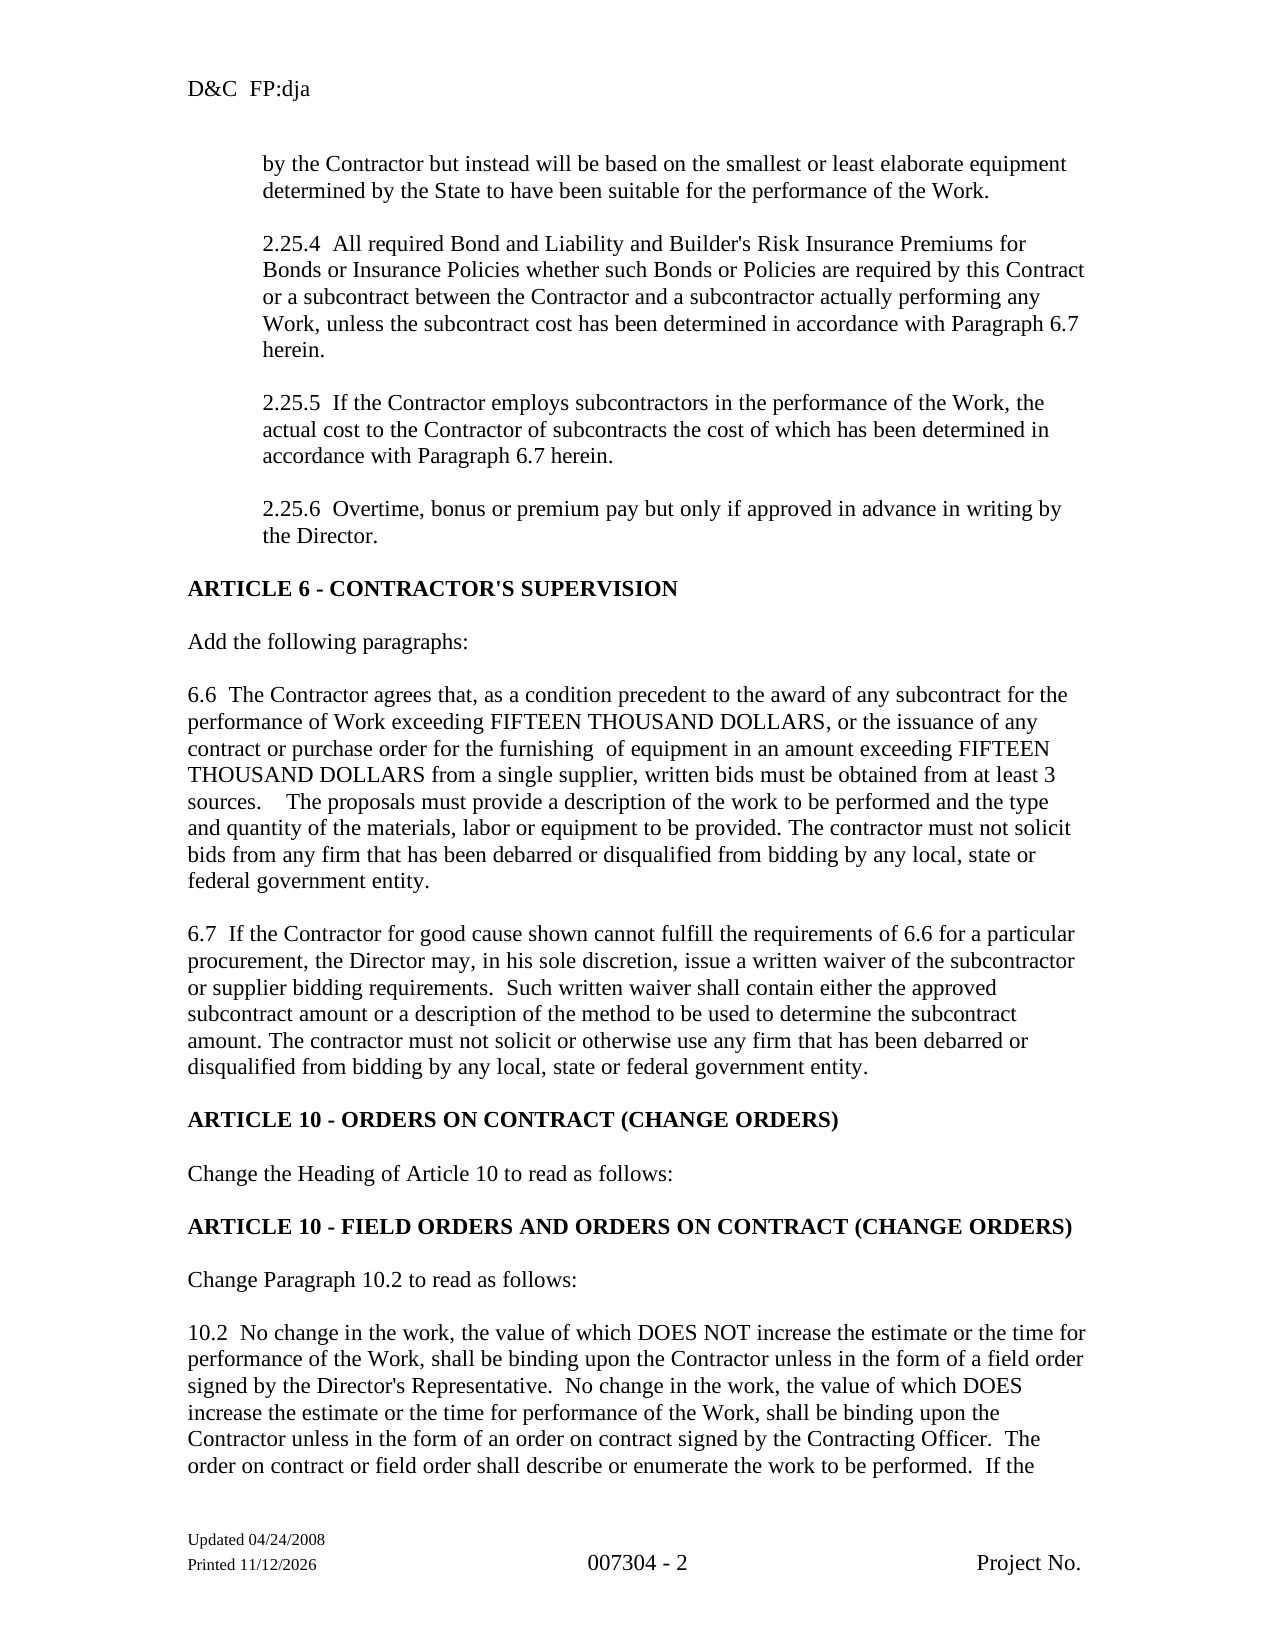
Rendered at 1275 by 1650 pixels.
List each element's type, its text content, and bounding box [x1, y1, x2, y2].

text 2.25.5 If the Contractor employs subcontractors in the performance of the Work, the actual cost to the Contractor of subcontracts the cost of which has been determined in accordance with Paragraph 6.7 herein. [187, 389, 1087, 469]
text ARTICLE 10 - FIELD ORDERS AND ORDERS ON CONTRACT (CHANGE ORDERS) [187, 1212, 1087, 1239]
text 6.7 If the Contractor for good cause shown cannot fulfill the requirements of 6.6 for a particular procurement, the Director may, in his sole discretion, issue a written waiver of the subcontractor or supplier bidding requirements. Such written waiver shall contain either the approved subcontract amount or a description of the method to be used to determine the subcontract amount. The contractor must not solicit or otherwise use any firm that has been debarred or disqualified from bidding by any local, state or federal government entity. [187, 920, 1087, 1080]
text 2.25.6 Overtime, bonus or premium pay but only if approved in advance in writing by the Director. [187, 495, 1087, 548]
text 2.25.4 All required Bond and Liability and Builder's Risk Insurance Premiums for Bonds or Insurance Policies whether such Bonds or Policies are required by this Contract or a subcontract between the Contractor and a subcontractor actually performing any Work, unless the subcontract cost has been determined in accordance with Paragraph 6.7 herein. [187, 230, 1087, 362]
text 6.6 The Contractor agrees that, as a condition precedent to the award of any subcontract for the performance of Work exceeding FIFTEEN THOUSAND DOLLARS, or the issuance of any contract or purchase order for the furnishing of equipment in an amount exceeding FIFTEEN THOUSAND DOLLARS from a single supplier, written bids must be obtained from at least 3 sources. The proposals must provide a description of the work to be performed and the type and quantity of the materials, labor or equipment to be provided. The contractor must not solicit bids from any firm that has been debarred or disqualified from bidding by any local, state or federal government entity. [187, 681, 1087, 894]
text ARTICLE 6 - CONTRACTOR'S SUPERVISION [187, 575, 1087, 602]
text Change Paragraph 10.2 to read as follows: [187, 1266, 1087, 1292]
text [187, 1319, 1087, 1478]
text Add the following paragraphs: [187, 628, 1087, 655]
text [187, 150, 1087, 203]
text Change the Heading of Article 10 to read as follows: [187, 1159, 1087, 1186]
text ARTICLE 10 - ORDERS ON CONTRACT (CHANGE ORDERS) [187, 1106, 1087, 1133]
